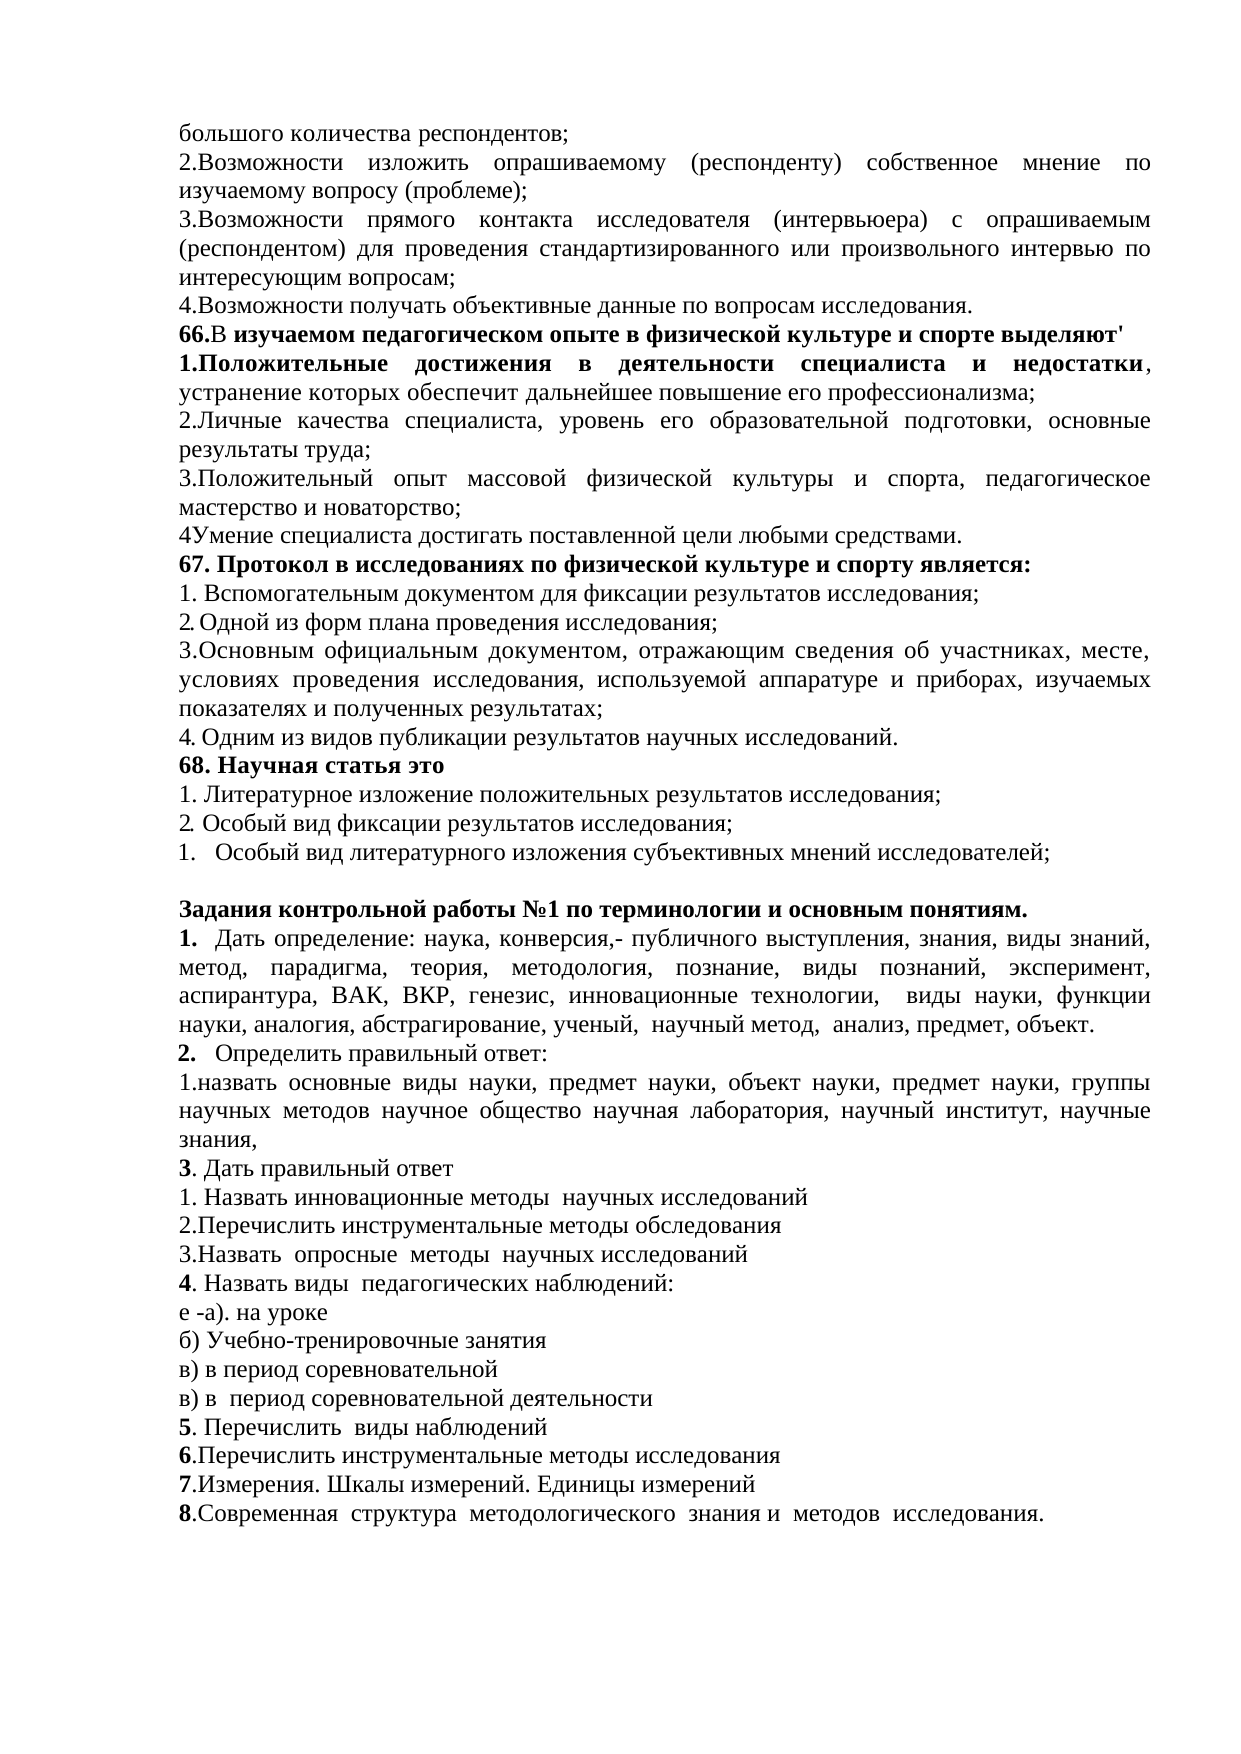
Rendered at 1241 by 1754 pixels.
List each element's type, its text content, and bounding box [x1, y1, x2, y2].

text 6.Перечислить инструментальные методы исследования [179, 1441, 1152, 1469]
text 66.В изучаемом педагогическом опыте в физической культуре и спорте выделяют' [179, 319, 1152, 348]
text 67. Протокол в исследованиях по физической культуре и спорту является: [179, 549, 1152, 578]
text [179, 118, 1152, 147]
text 68. Научная статья это [179, 751, 1152, 779]
text 1.Положительные достижения в деятельности специалиста и недостатки, устранение которых обеспечит дальнейшее повышение его профессионализма; [179, 348, 1152, 406]
text 7.Измерения. Шкалы измерений. Единицы измерений [179, 1469, 1152, 1498]
text Задания контрольной работы №1 по терминологии и основным понятиям. [179, 894, 1152, 923]
text 1. Назвать инновационные методы научных исследований [179, 1182, 1152, 1211]
text 4. Одним из видов публикации результатов научных исследований. [179, 722, 1152, 751]
text 1. Литературное изложение положительных результатов исследования; [179, 779, 1152, 808]
text 1.назвать основные виды науки, предмет науки, объект науки, предмет науки, группы научных методов научное общество научная лаборатория, научный институт, научные знания, [179, 1067, 1152, 1153]
text 8.Современная структура методологического знания и методов исследования. [179, 1498, 1152, 1527]
text 3.Назвать опросные методы научных исследований [179, 1239, 1152, 1268]
text 4.Возможности получать объективные данные по вопросам исследования. [179, 291, 1152, 319]
text е -а). на уроке [179, 1297, 1152, 1326]
text 4Умение специалиста достигать поставленной цели любыми средствами. [179, 521, 1152, 549]
text 2.Возможности изложить опрашиваемому (респонденту) собственное мнение по изучаемому вопросу (проблеме); [179, 147, 1152, 204]
text 1. Вспомогательным документом для фиксации результатов исследования; [179, 578, 1152, 607]
text 2. Особый вид фиксации результатов исследования; [179, 808, 1152, 837]
text 4. Назвать виды педагогических наблюдений: [179, 1268, 1152, 1297]
text в) в период соревновательной [179, 1354, 1152, 1383]
text 3.Основным официальным документом, отражающим сведения об участниках, месте, условиях проведения исследования, используемой аппаратуре и приборах, изучаемых показателях и полученных результатах; [179, 636, 1152, 722]
text 2.Личные качества специалиста, уровень его образовательной подготовки, основные результаты труда; [179, 406, 1152, 463]
list Особый вид литературного изложения субъективных мнений исследователей; [177, 837, 1152, 866]
text 3.Положительный опыт массовой физической культуры и спорта, педагогическое мастерство и новаторство; [179, 463, 1152, 521]
text 3. Дать правильный ответ [179, 1153, 1152, 1182]
text 2. Одной из форм плана проведения исследования; [179, 607, 1152, 636]
list Дать определение: наука, конверсия,- публичного выступления, знания, виды знаний, метод, парадигма, теория, методология, познание, виды познаний, эксперимент, аспирантура, ВАК, ВКР, генезис, инновационные технологии, виды науки, функции науки, аналогия, абстрагирование, ученый, научный метод, анализ, предмет, объект. [179, 923, 1152, 1038]
text б) Учебно-тренировочные занятия [179, 1326, 1152, 1354]
text 5. Перечислить виды наблюдений [179, 1412, 1152, 1441]
list Определить правильный ответ: [177, 1038, 1152, 1067]
text 3.Возможности прямого контакта исследователя (интервьюера) с опрашиваемым (респондентом) для проведения стандартизированного или произвольного интервью по интересующим вопросам; [179, 204, 1152, 291]
text 2.Перечислить инструментальные методы обследования [179, 1211, 1152, 1239]
text в) в период соревновательной деятельности [179, 1383, 1152, 1412]
